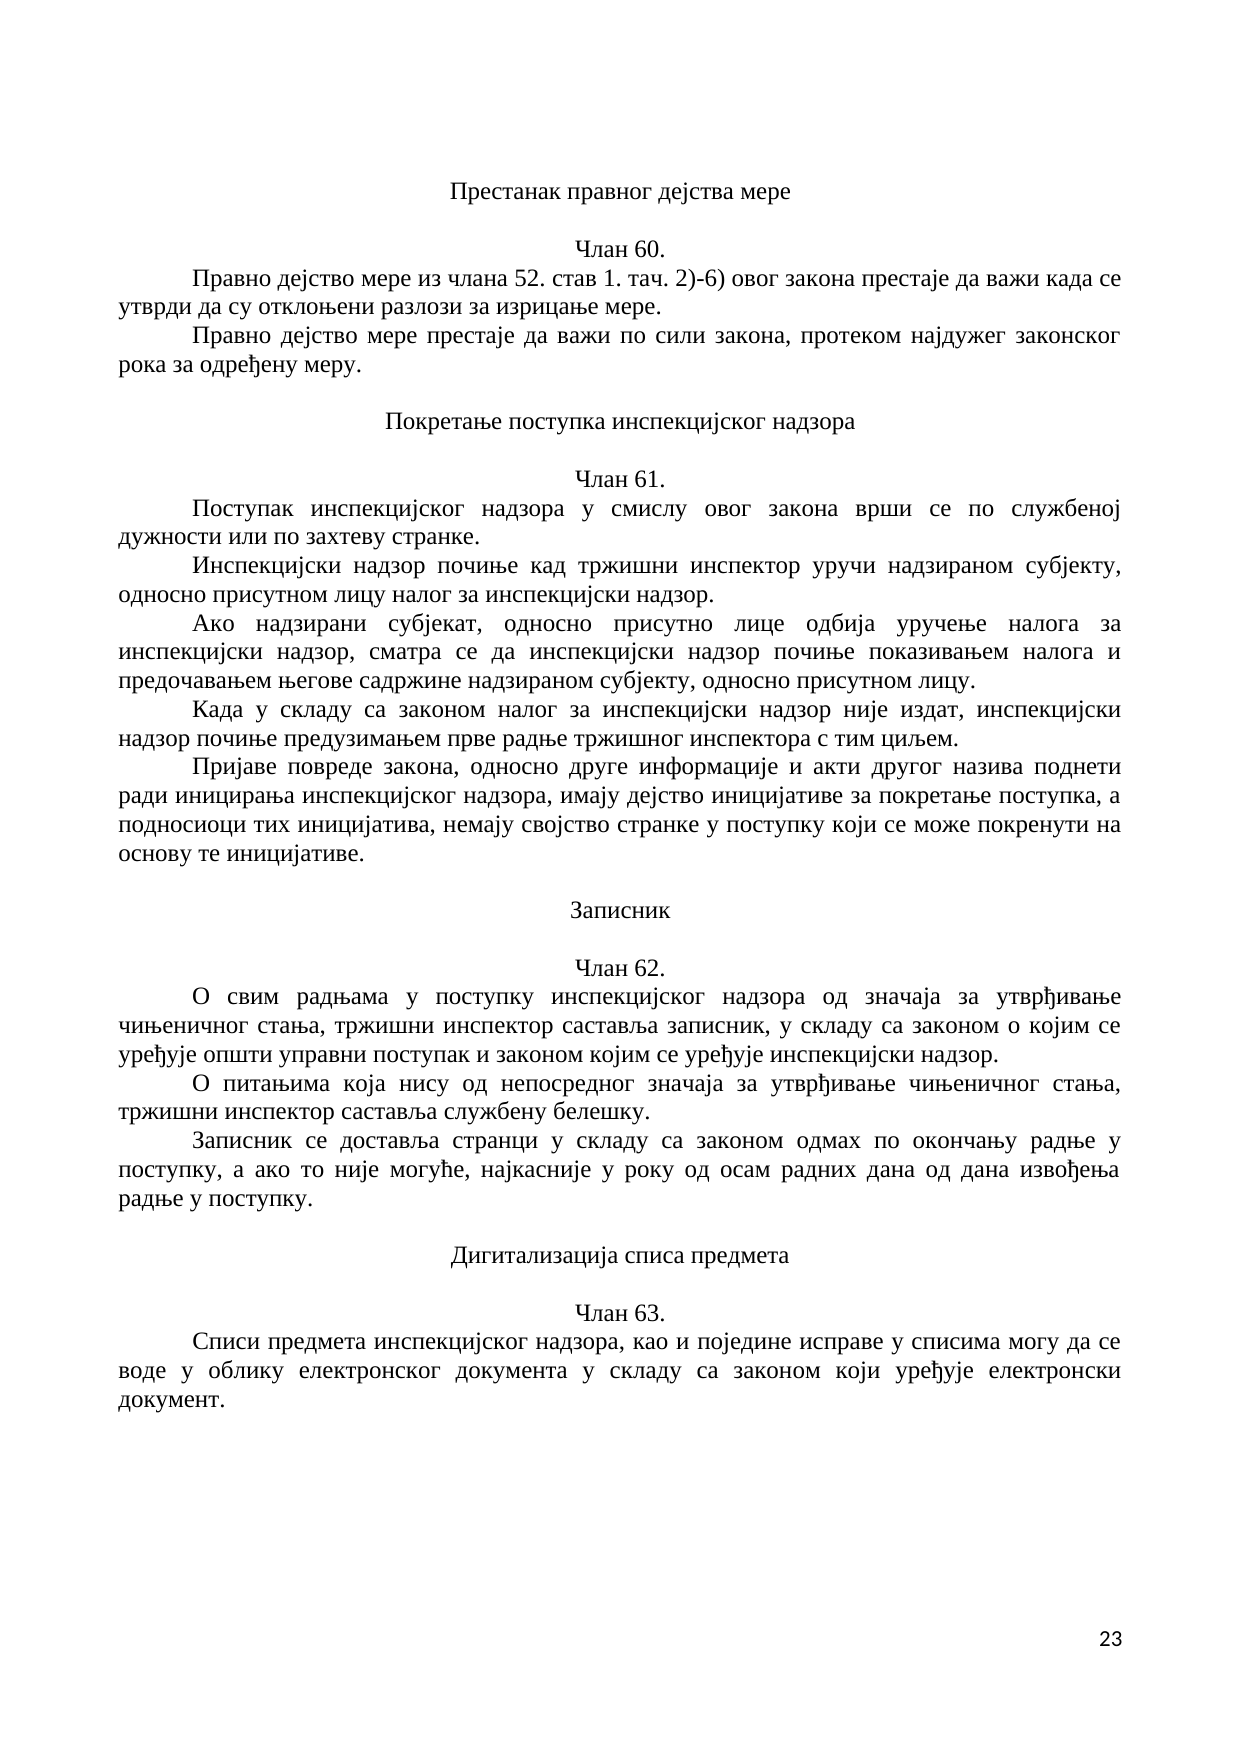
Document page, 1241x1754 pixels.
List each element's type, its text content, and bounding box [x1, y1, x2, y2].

text Поступак инспекцијског надзора у смислу овог закона врши се по службеној дужности или по захтеву странке. [118, 493, 1122, 550]
text Правно дејство мере престаје да важи по сили закона, протеком најдужег законског рока за одређену меру. [118, 320, 1122, 378]
text Члан 60. [118, 234, 1122, 263]
text О свим радњама у поступку инспекцијског надзора од значаја за утврђивање чињеничног стања, тржишни инспектор саставља записник, у складу са законом о којим се уређује општи управни поступак и законом којим се уређује инспекцијски надзор. [118, 981, 1122, 1068]
text О питањима која нису од непосредног значаја за утврђивање чињеничног стања, тржишни инспектор саставља службену белешку. [118, 1068, 1122, 1125]
text Дигитализација списа предмета [118, 1240, 1122, 1269]
text Ако надзирани субјекат, односно присутно лице одбија уручење налога за инспекцијски надзор, сматра се да инспекцијски надзор почиње показивањем налога и предочавањем његове садржине надзираном субјекту, односно присутном лицу. [118, 608, 1122, 694]
text Члан 63. [118, 1298, 1122, 1326]
text Члан 61. [118, 464, 1122, 493]
text Престанак правног дејства мере [118, 176, 1122, 205]
text Записник се доставља странци у складу са законом одмах по окончању радње у поступку, а ако то није могуће, најкасније у року од осам радних дана од дана извођења радње у поступку. [118, 1125, 1122, 1211]
text Правно дејство мере из члана 52. став 1. тач. 2)-6) овог закона престаје да важи када се утврди да су отклоњени разлози за изрицање мере. [118, 263, 1122, 320]
text Списи предмета инспекцијског надзора, као и поједине исправе у списима могу да се воде у облику електронског документа у складу са законом који уређује електронски документ. [118, 1326, 1122, 1413]
text Када у складу са законом налог за инспекцијски надзор није издат, инспекцијски надзор почиње предузимањем прве радње тржишног инспектора с тим циљем. [118, 694, 1122, 751]
text Инспекцијски надзор почиње кад тржишни инспектор уручи надзираном субјекту, односно присутном лицу налог за инспекцијски надзор. [118, 550, 1122, 608]
text Записник [118, 895, 1122, 924]
text Члан 62. [118, 953, 1122, 981]
text Пријаве повреде закона, односно друге информације и акти другог назива поднети ради иницирања инспекцијског надзора, имају дејство иницијативе за покретање поступка, а подносиоци тих иницијатива, немају својство странке у поступку који се може покренути на основу те иницијативе. [118, 751, 1122, 866]
text Покретање поступка инспекцијског надзора [118, 406, 1122, 435]
